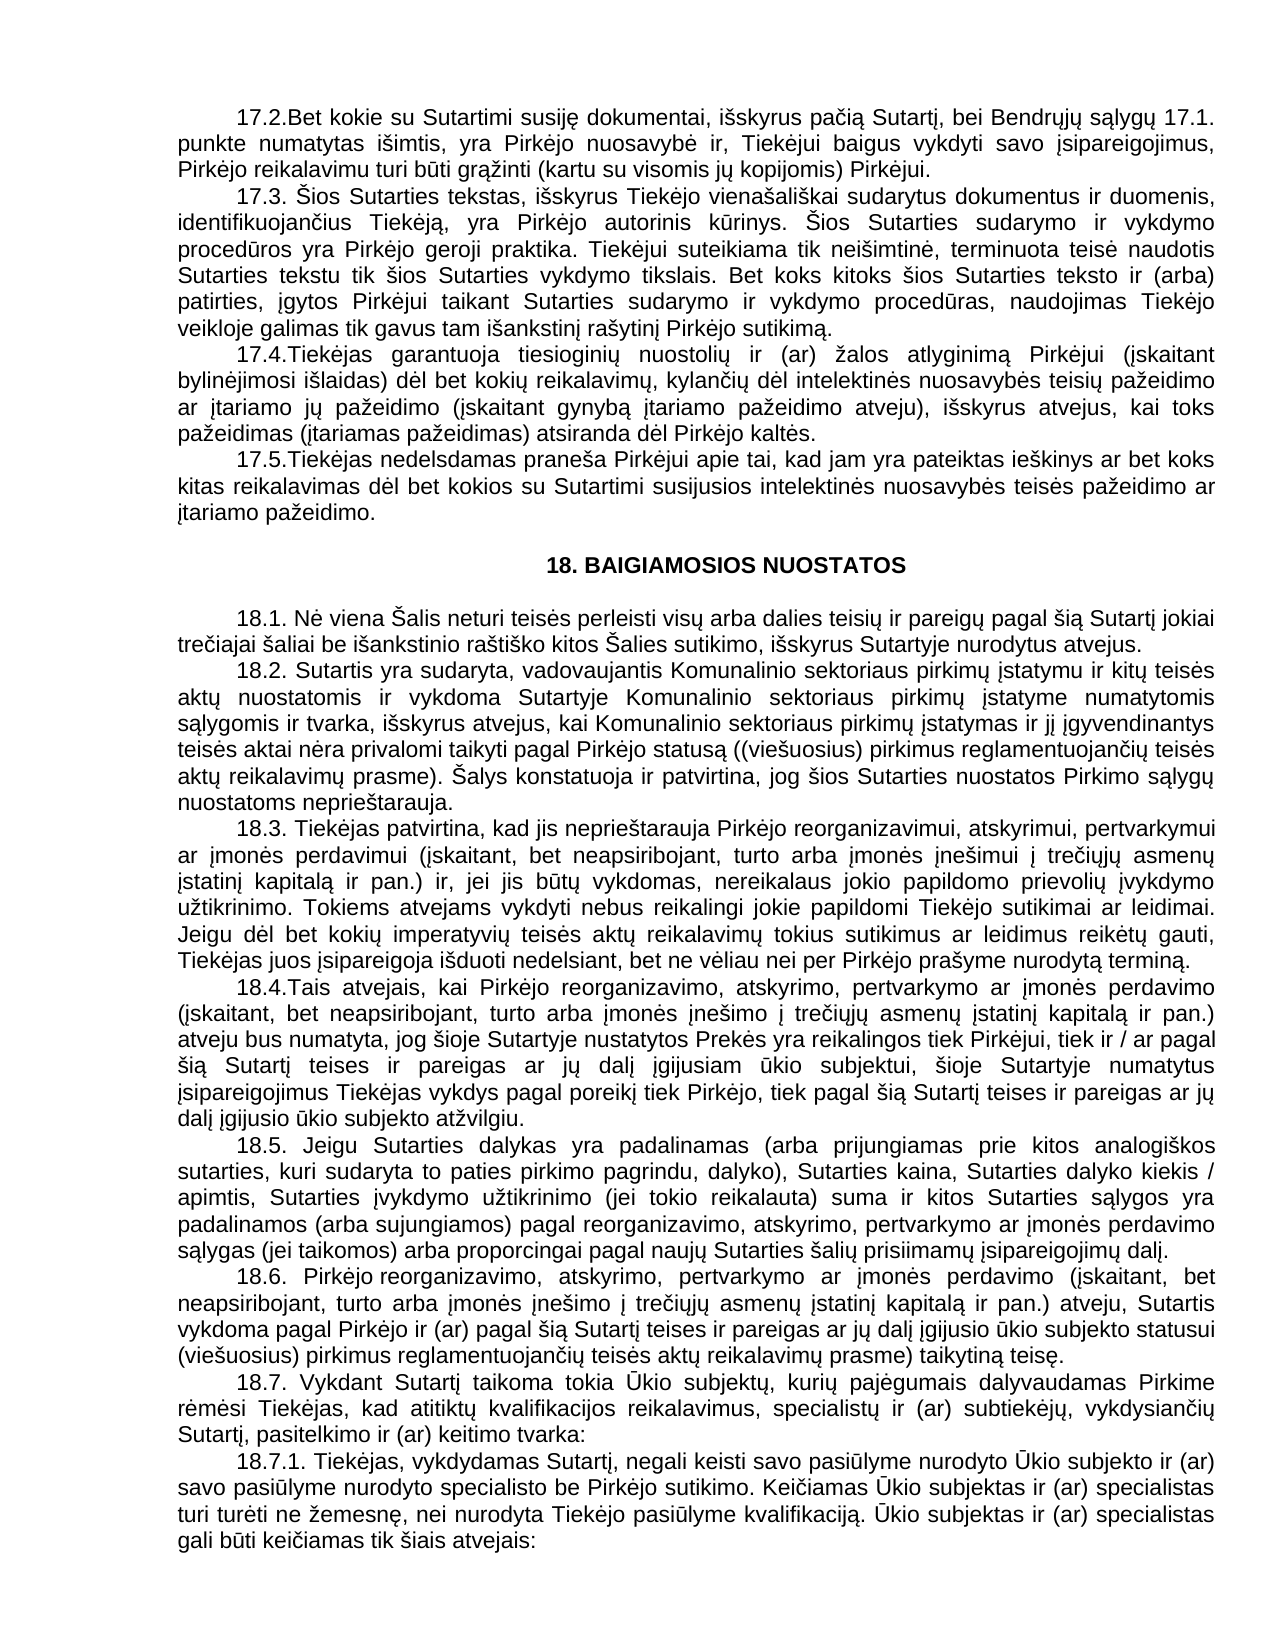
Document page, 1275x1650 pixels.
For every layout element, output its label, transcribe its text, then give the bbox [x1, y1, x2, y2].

text 18.2. Sutartis yra sudaryta, vadovaujantis Komunalinio sektoriaus pirkimų įstatymu ir kitų teisės aktų nuostatomis ir vykdoma Sutartyje Komunalinio sektoriaus pirkimų įstatyme numatytomis sąlygomis ir tvarka, išskyrus atvejus, kai Komunalinio sektoriaus pirkimų įstatymas ir jį įgyvendinantys teisės aktai nėra privalomi taikyti pagal Pirkėjo statusą ((viešuosius) pirkimus reglamentuojančių teisės aktų reikalavimų prasme). Šalys konstatuoja ir patvirtina, jog šios Sutarties nuostatos Pirkimo sąlygų nuostatoms neprieštarauja. [177, 657, 1216, 815]
text 18.7.1. Tiekėjas, vykdydamas Sutartį, negali keisti savo pasiūlyme nurodyto Ūkio subjekto ir (ar) savo pasiūlyme nurodyto specialisto be Pirkėjo sutikimo. Keičiamas Ūkio subjektas ir (ar) specialistas turi turėti ne žemesnę, nei nurodyta Tiekėjo pasiūlyme kvalifikaciją. Ūkio subjektas ir (ar) specialistas gali būti keičiamas tik šiais atvejais: [177, 1448, 1216, 1553]
text 17.5.Tiekėjas nedelsdamas praneša Pirkėjui apie tai, kad jam yra pateiktas ieškinys ar bet koks kitas reikalavimas dėl bet kokios su Sutartimi susijusios intelektinės nuosavybės teisės pažeidimo ar įtariamo pažeidimo. [177, 446, 1216, 525]
text 18.4.Tais atvejais, kai Pirkėjo reorganizavimo, atskyrimo, pertvarkymo ar įmonės perdavimo (įskaitant, bet neapsiribojant, turto arba įmonės įnešimo į trečiųjų asmenų įstatinį kapitalą ir pan.) atveju bus numatyta, jog šioje Sutartyje nustatytos Prekės yra reikalingos tiek Pirkėjui, tiek ir / ar pagal šią Sutartį teises ir pareigas ar jų dalį įgijusiam ūkio subjektui, šioje Sutartyje numatytus įsipareigojimus Tiekėjas vykdys pagal poreikį tiek Pirkėjo, tiek pagal šią Sutartį teises ir pareigas ar jų dalį įgijusio ūkio subjekto atžvilgiu. [177, 973, 1216, 1132]
text 17.4.Tiekėjas garantuoja tiesioginių nuostolių ir (ar) žalos atlyginimą Pirkėjui (įskaitant bylinėjimosi išlaidas) dėl bet kokių reikalavimų, kylančių dėl intelektinės nuosavybės teisių pažeidimo ar įtariamo jų pažeidimo (įskaitant gynybą įtariamo pažeidimo atveju), išskyrus atvejus, kai toks pažeidimas (įtariamas pažeidimas) atsiranda dėl Pirkėjo kaltės. [177, 341, 1216, 446]
text 18. BAIGIAMOSIOS NUOSTATOS [177, 552, 1216, 578]
text 18.6. Pirkėjo reorganizavimo, atskyrimo, pertvarkymo ar įmonės perdavimo (įskaitant, bet neapsiribojant, turto arba įmonės įnešimo į trečiųjų asmenų įstatinį kapitalą ir pan.) atveju, Sutartis vykdoma pagal Pirkėjo ir (ar) pagal šią Sutartį teises ir pareigas ar jų dalį įgijusio ūkio subjekto statusui (viešuosius) pirkimus reglamentuojančių teisės aktų reikalavimų prasme) taikytiną teisę. [177, 1263, 1216, 1369]
text 18.1. Nė viena Šalis neturi teisės perleisti visų arba dalies teisių ir pareigų pagal šią Sutartį jokiai trečiajai šaliai be išankstinio raštiško kitos Šalies sutikimo, išskyrus Sutartyje nurodytus atvejus. [177, 604, 1216, 657]
text 17.3. Šios Sutarties tekstas, išskyrus Tiekėjo vienašališkai sudarytus dokumentus ir duomenis, identifikuojančius Tiekėją, yra Pirkėjo autorinis kūrinys. Šios Sutarties sudarymo ir vykdymo procedūros yra Pirkėjo geroji praktika. Tiekėjui suteikiama tik neišimtinė, terminuota teisė naudotis Sutarties tekstu tik šios Sutarties vykdymo tikslais. Bet koks kitoks šios Sutarties teksto ir (arba) patirties, įgytos Pirkėjui taikant Sutarties sudarymo ir vykdymo procedūras, naudojimas Tiekėjo veikloje galimas tik gavus tam išankstinį rašytinį Pirkėjo sutikimą. [177, 183, 1216, 341]
text 18.7. Vykdant Sutartį taikoma tokia Ūkio subjektų, kurių pajėgumais dalyvaudamas Pirkime rėmėsi Tiekėjas, kad atitiktų kvalifikacijos reikalavimus, specialistų ir (ar) subtiekėjų, vykdysiančių Sutartį, pasitelkimo ir (ar) keitimo tvarka: [177, 1369, 1216, 1448]
text 17.2.Bet kokie su Sutartimi susiję dokumentai, išskyrus pačią Sutartį, bei Bendrųjų sąlygų 17.1. punkte numatytas išimtis, yra Pirkėjo nuosavybė ir, Tiekėjui baigus vykdyti savo įsipareigojimus, Pirkėjo reikalavimu turi būti grąžinti (kartu su visomis jų kopijomis) Pirkėjui. [177, 104, 1216, 183]
text 18.3. Tiekėjas patvirtina, kad jis neprieštarauja Pirkėjo reorganizavimui, atskyrimui, pertvarkymui ar įmonės perdavimui (įskaitant, bet neapsiribojant, turto arba įmonės įnešimui į trečiųjų asmenų įstatinį kapitalą ir pan.) ir, jei jis būtų vykdomas, nereikalaus jokio papildomo prievolių įvykdymo užtikrinimo. Tokiems atvejams vykdyti nebus reikalingi jokie papildomi Tiekėjo sutikimai ar leidimai. Jeigu dėl bet kokių imperatyvių teisės aktų reikalavimų tokius sutikimus ar leidimus reikėtų gauti, Tiekėjas juos įsipareigoja išduoti nedelsiant, bet ne vėliau nei per Pirkėjo prašyme nurodytą terminą. [177, 815, 1216, 973]
text 18.5. Jeigu Sutarties dalykas yra padalinamas (arba prijungiamas prie kitos analogiškos sutarties, kuri sudaryta to paties pirkimo pagrindu, dalyko), Sutarties kaina, Sutarties dalyko kiekis / apimtis, Sutarties įvykdymo užtikrinimo (jei tokio reikalauta) suma ir kitos Sutarties sąlygos yra padalinamos (arba sujungiamos) pagal reorganizavimo, atskyrimo, pertvarkymo ar įmonės perdavimo sąlygas (jei taikomos) arba proporcingai pagal naujų Sutarties šalių prisiimamų įsipareigojimų dalį. [177, 1132, 1216, 1263]
